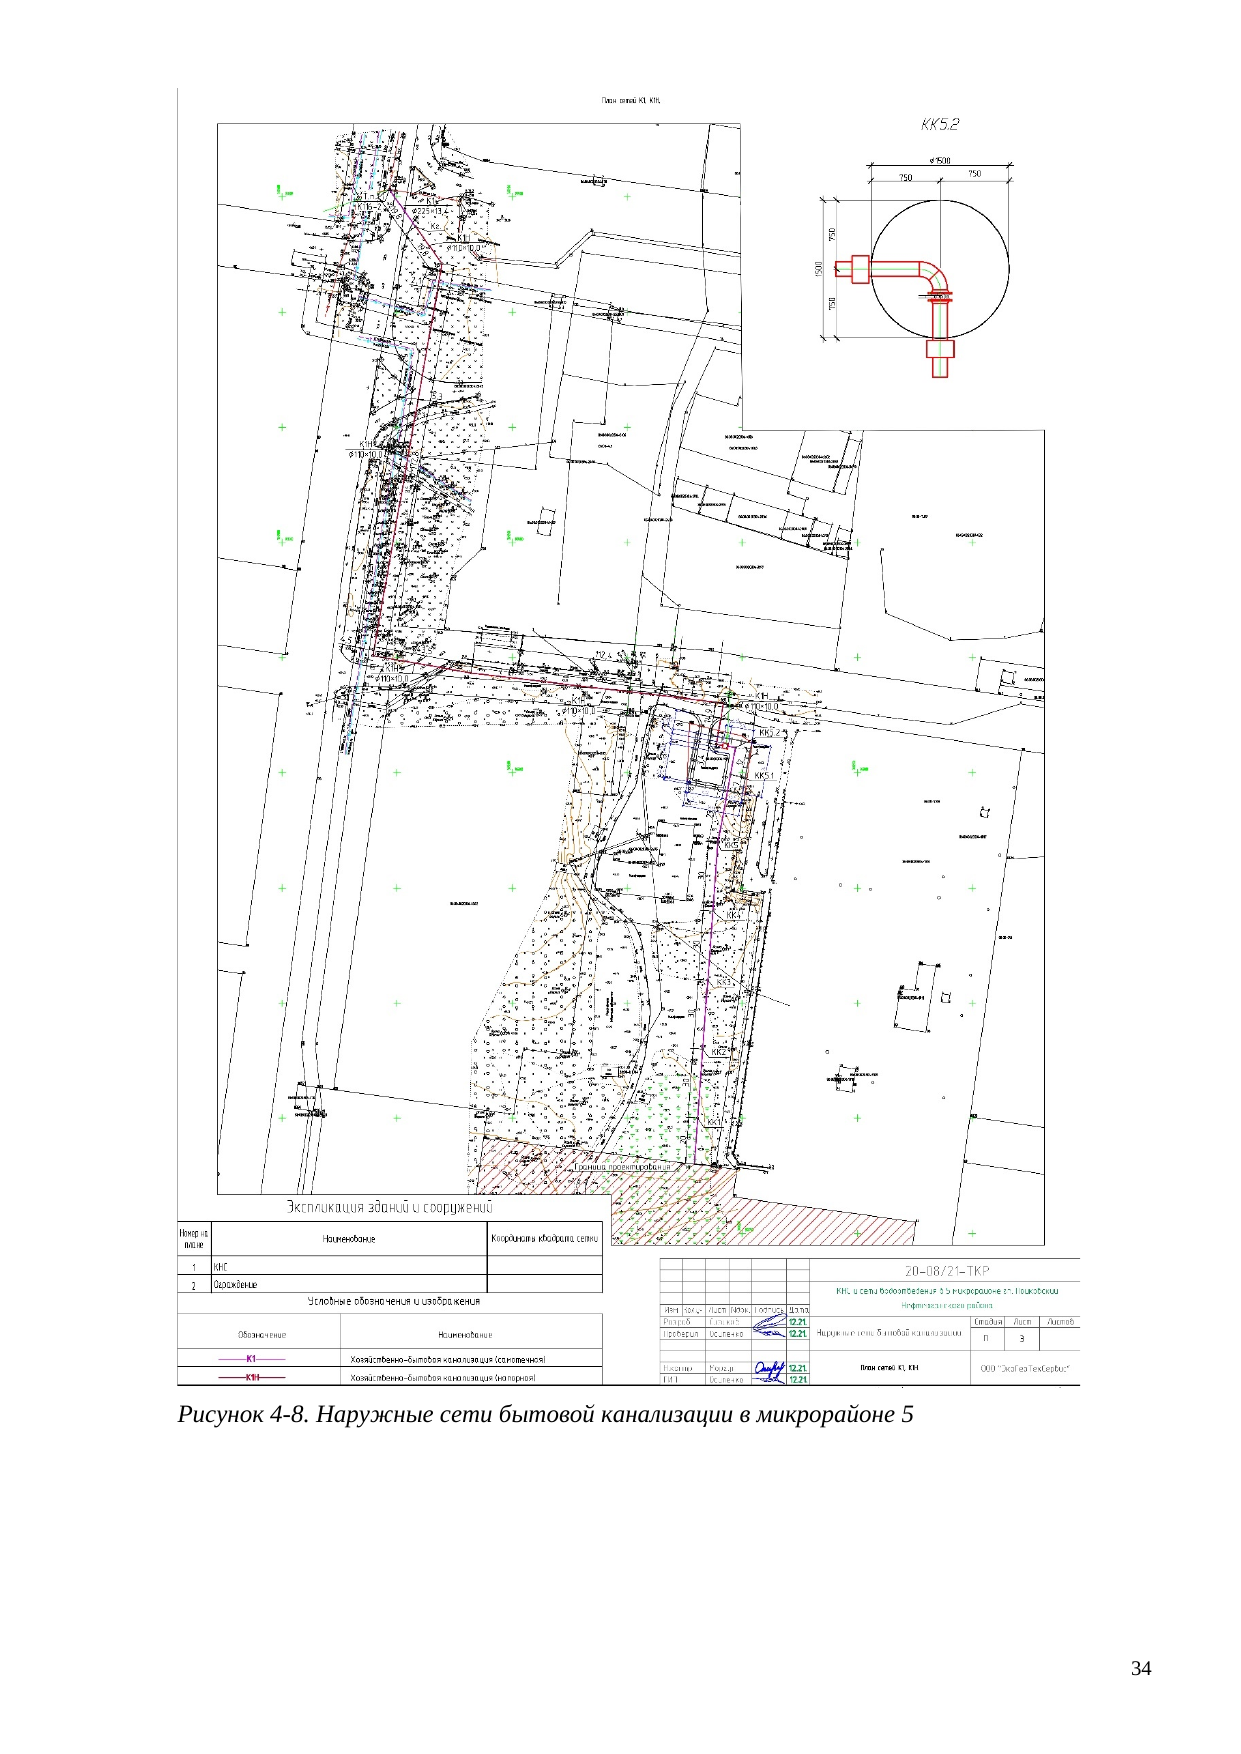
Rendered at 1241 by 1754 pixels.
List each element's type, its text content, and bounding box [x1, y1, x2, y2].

picture [177, 88, 1081, 1388]
